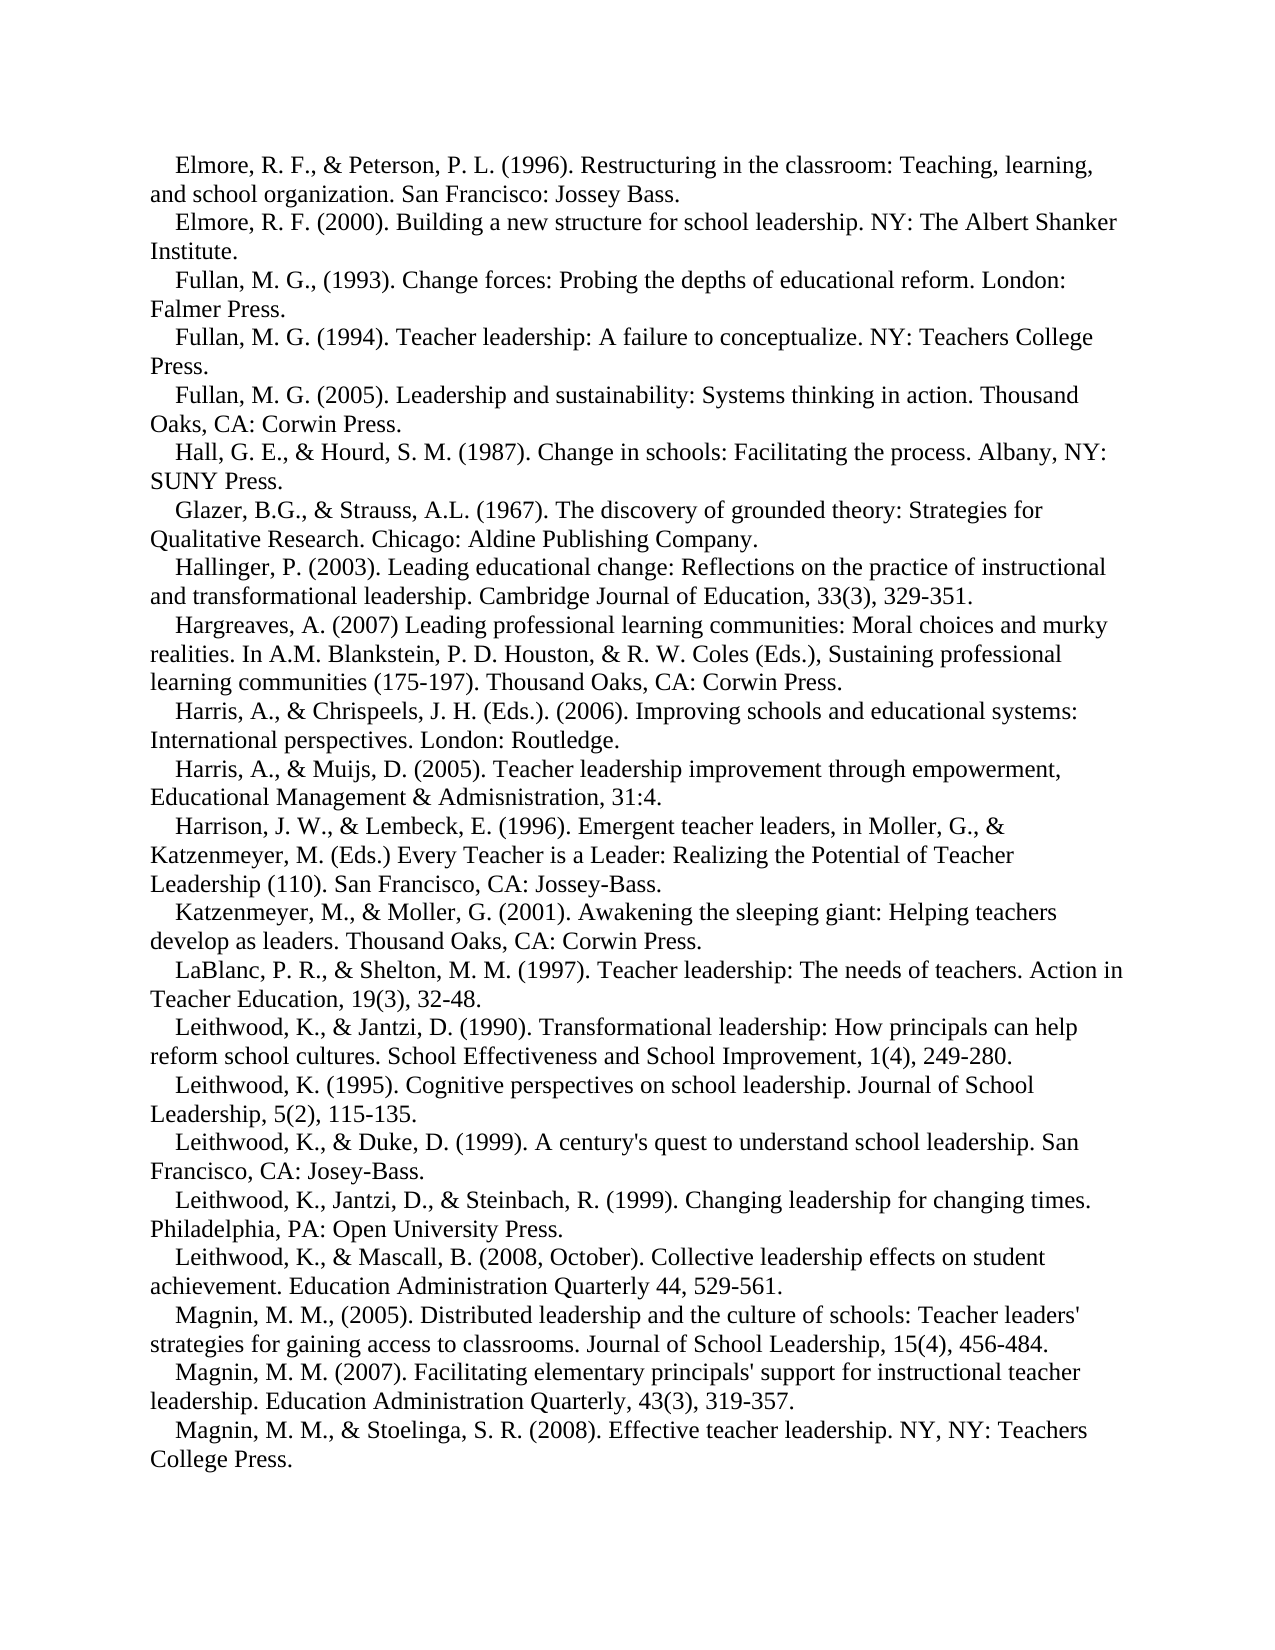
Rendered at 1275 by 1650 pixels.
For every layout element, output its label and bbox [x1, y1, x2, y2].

text [150, 150, 1125, 1472]
